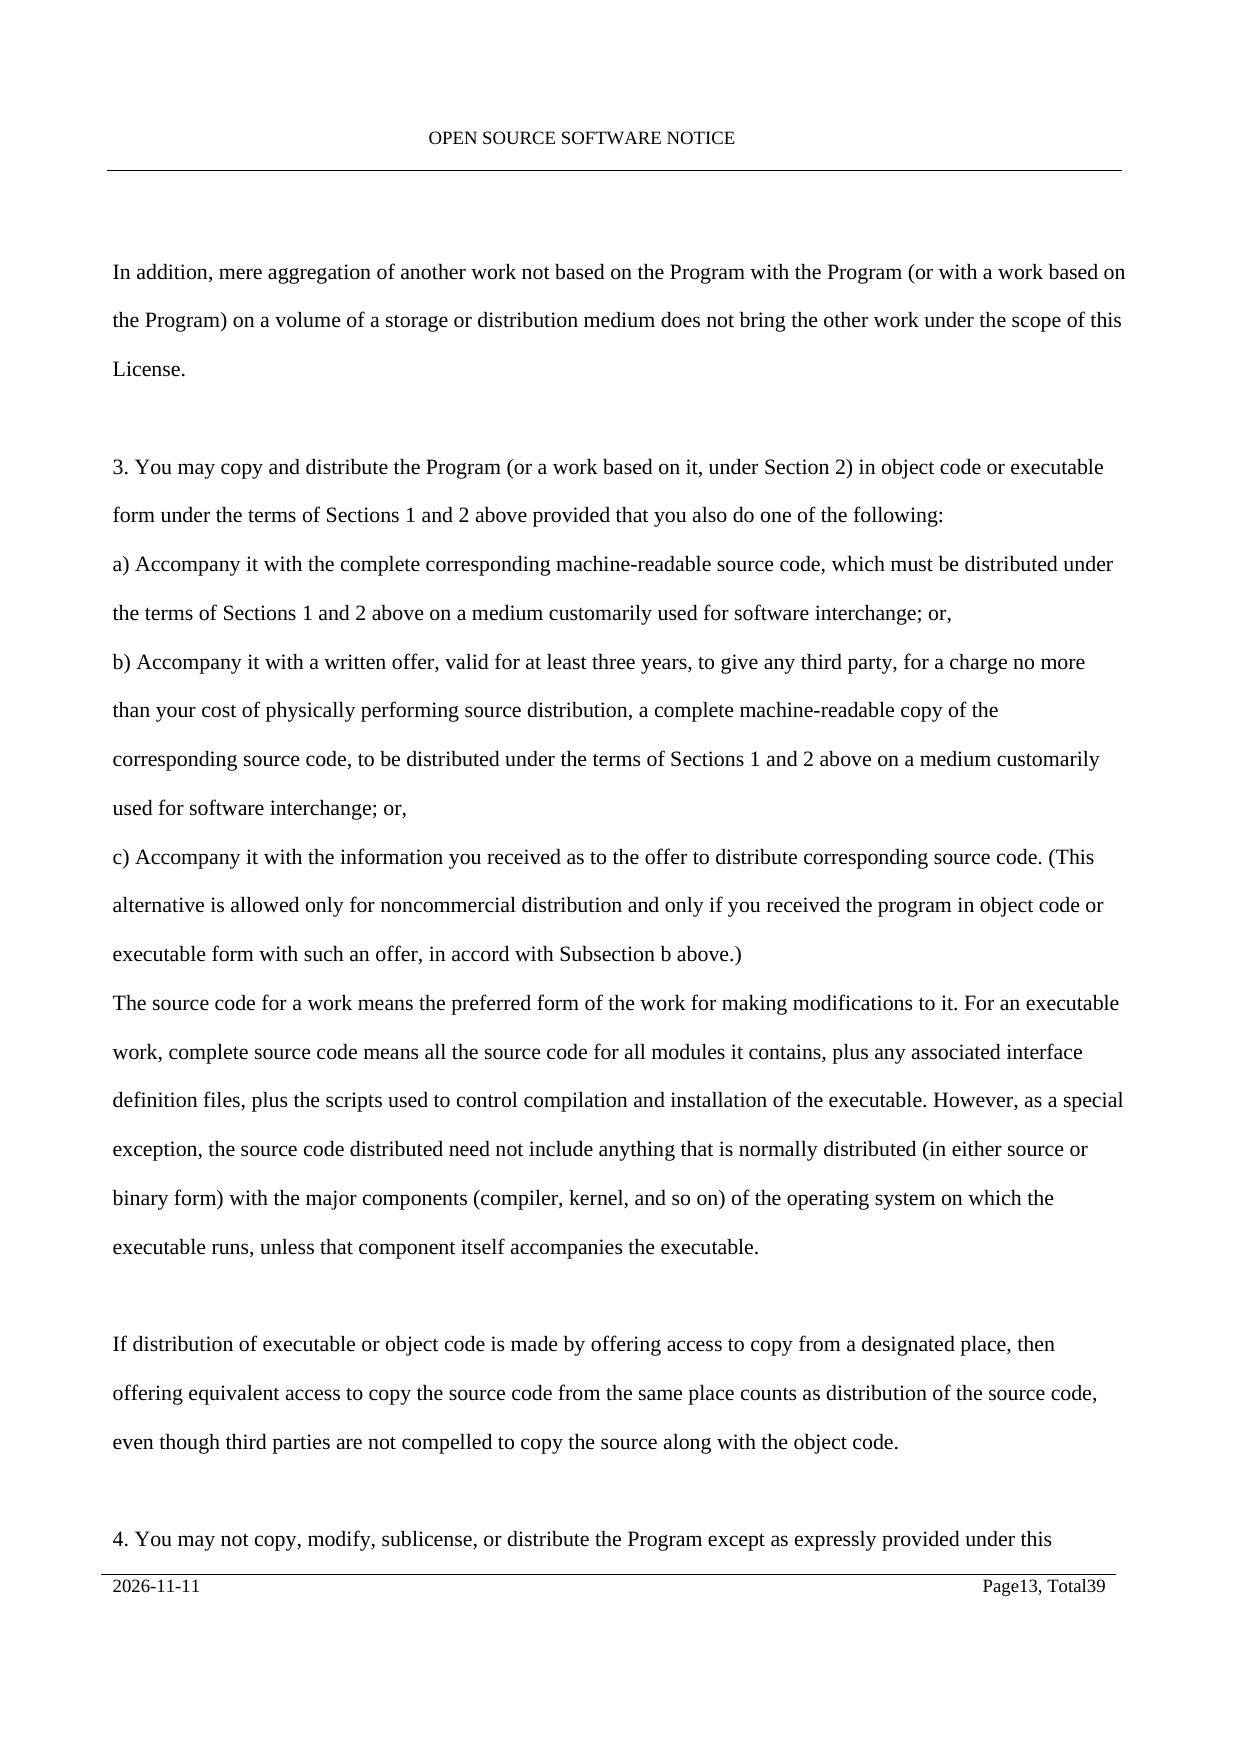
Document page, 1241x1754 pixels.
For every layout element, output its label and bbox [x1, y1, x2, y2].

text [112, 206, 1128, 1555]
